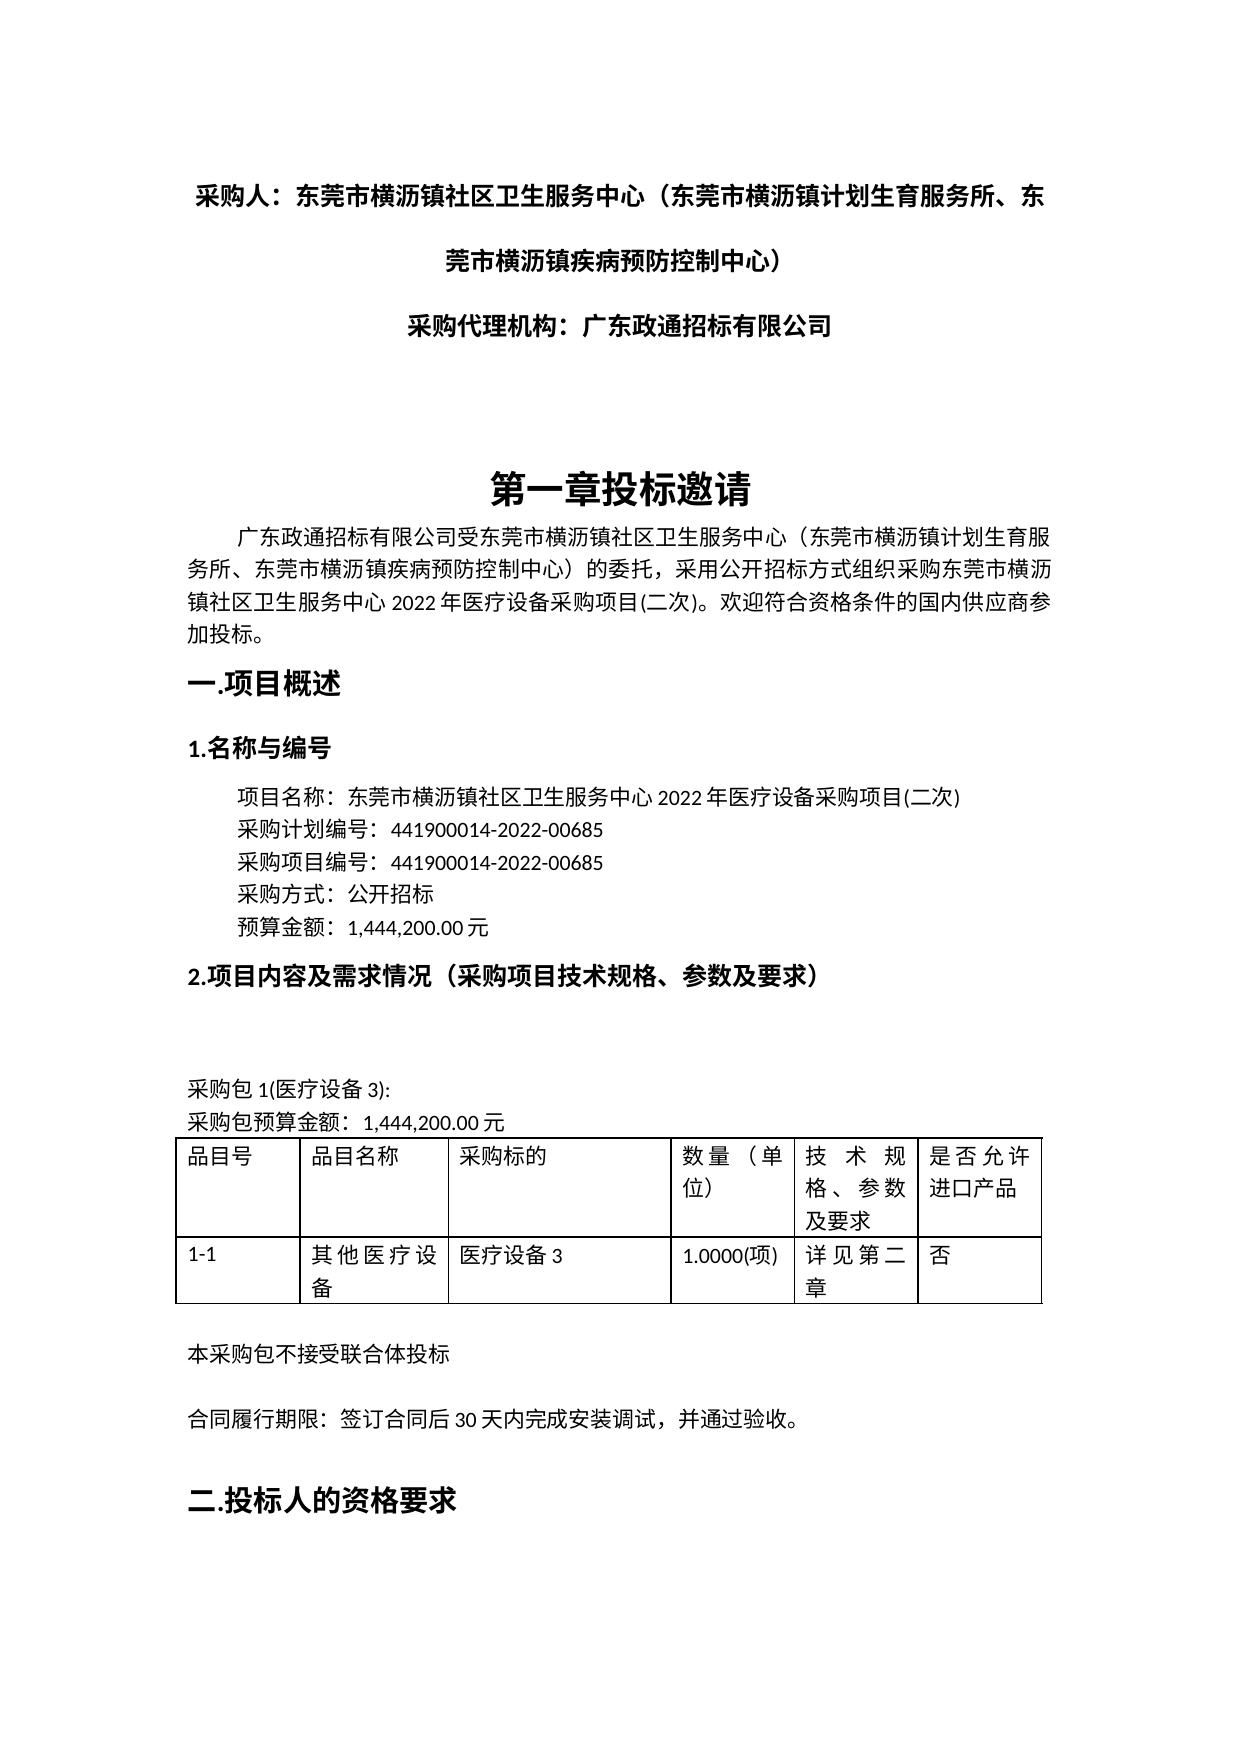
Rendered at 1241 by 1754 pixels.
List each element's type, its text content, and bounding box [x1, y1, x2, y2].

text 2.项目内容及需求情况（采购项目技术规格、参数及要求） [187, 942, 1053, 1007]
table_header 品目号 [177, 1139, 299, 1236]
text 第一章投标邀请 [187, 454, 1053, 519]
table_cell 1.0000(项) [672, 1238, 794, 1303]
text 预算金额：1,444,200.00元 [187, 909, 1053, 942]
text 项目名称：东莞市横沥镇社区卫生服务中心2022年医疗设备采购项目(二次) [187, 779, 1053, 812]
text 采购人：东莞市横沥镇社区卫生服务中心（东莞市横沥镇计划生育服务所、东莞市横沥镇疾病预防控制中心） [187, 162, 1053, 292]
table_header 是否允许进口产品 [919, 1139, 1041, 1236]
text 广东政通招标有限公司受东莞市横沥镇社区卫生服务中心（东莞市横沥镇计划生育服务所、东莞市横沥镇疾病预防控制中心）的委托，采用公开招标方式组织采购东莞市横沥镇社区卫生服务中心2022年医疗设备采购项目(二次)。欢迎符合资格条件的国内供应商参加投标。 [187, 519, 1053, 649]
table_cell 医疗设备3 [449, 1238, 670, 1303]
text 1.名称与编号 [187, 714, 1053, 779]
table_header 技术规格、参数及要求 [795, 1139, 917, 1236]
text 采购包1(医疗设备3): [187, 1072, 1053, 1104]
table_header 采购标的 [449, 1139, 670, 1236]
text 采购方式：公开招标 [187, 877, 1053, 909]
table_cell 否 [919, 1238, 1041, 1303]
text 采购包预算金额：1,444,200.00元 [187, 1104, 1053, 1137]
text 合同履行期限：签订合同后30天内完成安装调试，并通过验收。 [187, 1402, 1053, 1434]
table_cell 详见第二章 [795, 1238, 917, 1303]
table_cell 其他医疗设备 [301, 1238, 448, 1303]
table_cell 1-1 [177, 1238, 299, 1303]
table_header 数量（单位） [672, 1139, 794, 1236]
text 采购计划编号：441900014-2022-00685 [187, 812, 1053, 844]
text 采购项目编号：441900014-2022-00685 [187, 844, 1053, 877]
text 一.项目概述 [187, 649, 1053, 714]
table_header 品目名称 [301, 1139, 448, 1236]
text 二.投标人的资格要求 [187, 1467, 1053, 1532]
text 采购代理机构：广东政通招标有限公司 [187, 292, 1053, 357]
text 本采购包不接受联合体投标 [187, 1337, 1053, 1369]
